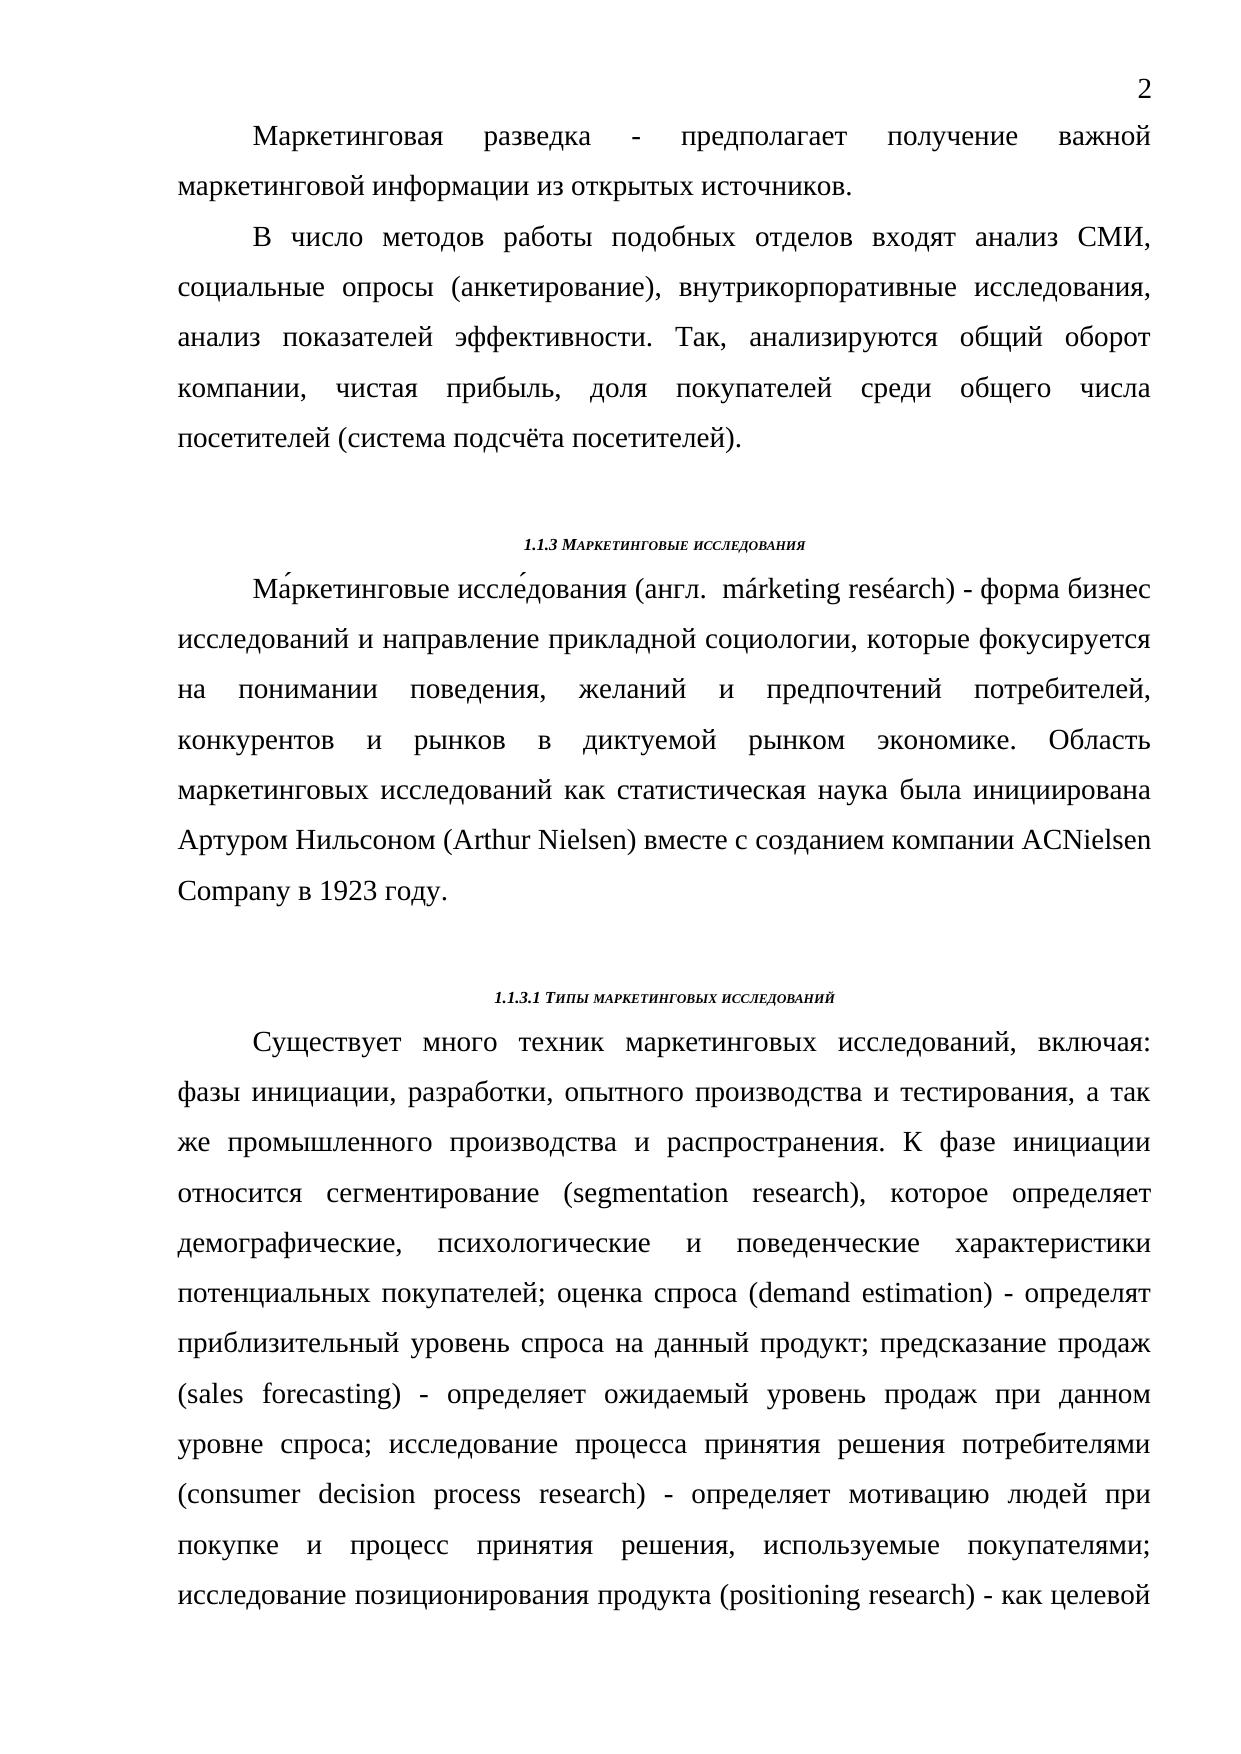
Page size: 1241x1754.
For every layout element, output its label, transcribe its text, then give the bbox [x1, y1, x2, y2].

text Маркетинговая разведка - предполагает получение важной маркетинговой информации из открытых источников. [177, 118, 1152, 202]
text Ма́ркетинговые иссле́дования (англ. márketing reséarch) - форма бизнес исследований и направление прикладной социологии, которые фокусируется на понимании поведения, желаний и предпочтений потребителей, конкурентов и рынков в диктуемой рынком экономике. Область маркетинговых исследований как статистическая наука была инициирована Артуром Нильсоном (Arthur Nielsen) вместе с созданием компании ACNielsen Company в 1923 году. [177, 571, 1152, 906]
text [177, 1024, 1152, 1611]
subtitle 1.1.3.1 Типы маркетинговых исследований [177, 973, 1152, 1007]
subtitle 1.1.3 Маркетинговые исследования [177, 521, 1152, 554]
text В число методов работы подобных отделов входят анализ СМИ, социальные опросы (анкетирование), внутрикорпоративные исследования, анализ показателей эффективности. Так, анализируются общий оборот компании, чистая прибыль, доля покупателей среди общего числа посетителей (система подсчёта посетителей). [177, 219, 1152, 453]
